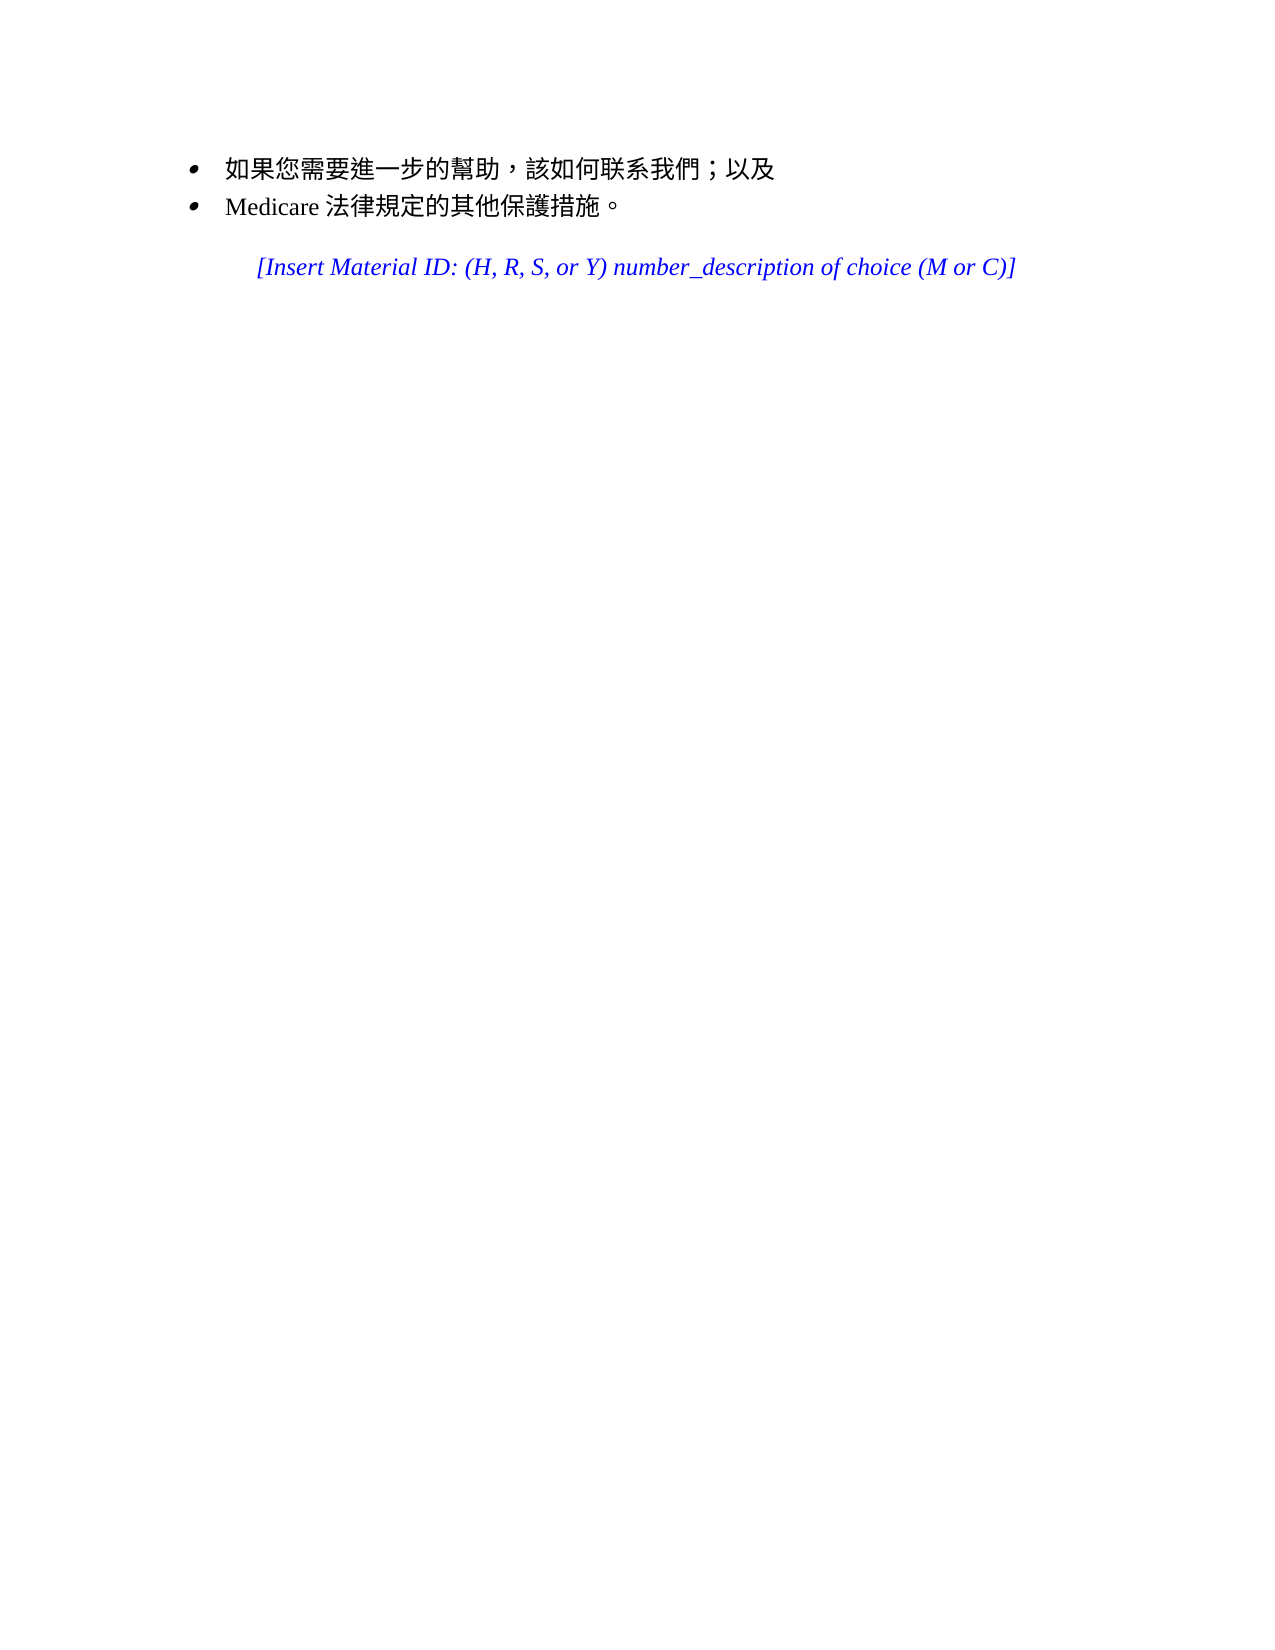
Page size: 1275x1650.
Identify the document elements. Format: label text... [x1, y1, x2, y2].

list 如果您需要進一步的幫助，該如何联系我們；以及 [187, 150, 1125, 186]
text [Insert Material ID: (H, R, S, or Y) number_description of choice (M or C)] [150, 252, 1125, 280]
list Medicare 法律規定的其他保護措施。 [187, 186, 1125, 222]
